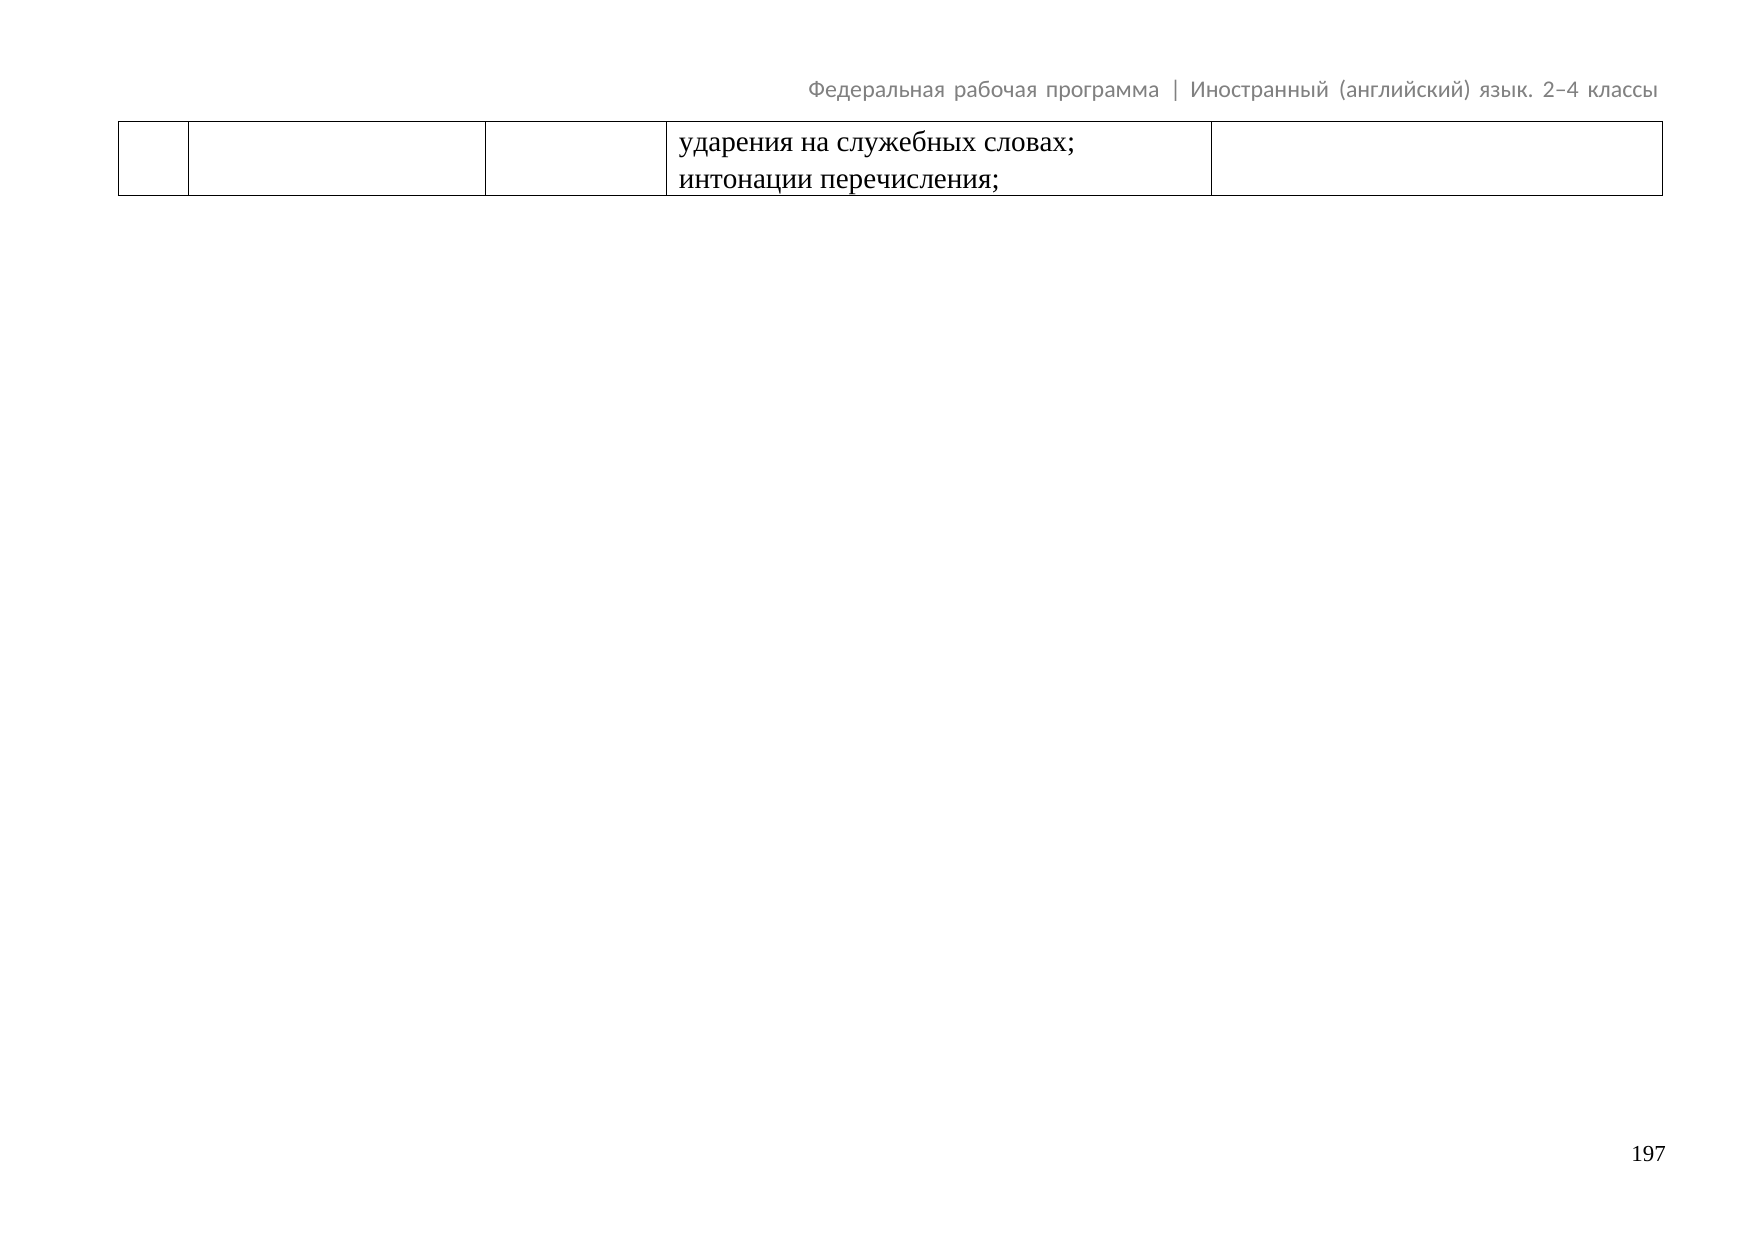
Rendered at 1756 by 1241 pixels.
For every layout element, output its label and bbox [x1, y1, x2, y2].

table_header [486, 122, 666, 194]
table_header [667, 122, 1211, 194]
table_header [119, 122, 188, 194]
table_header [1212, 122, 1662, 194]
table_header [189, 122, 485, 194]
